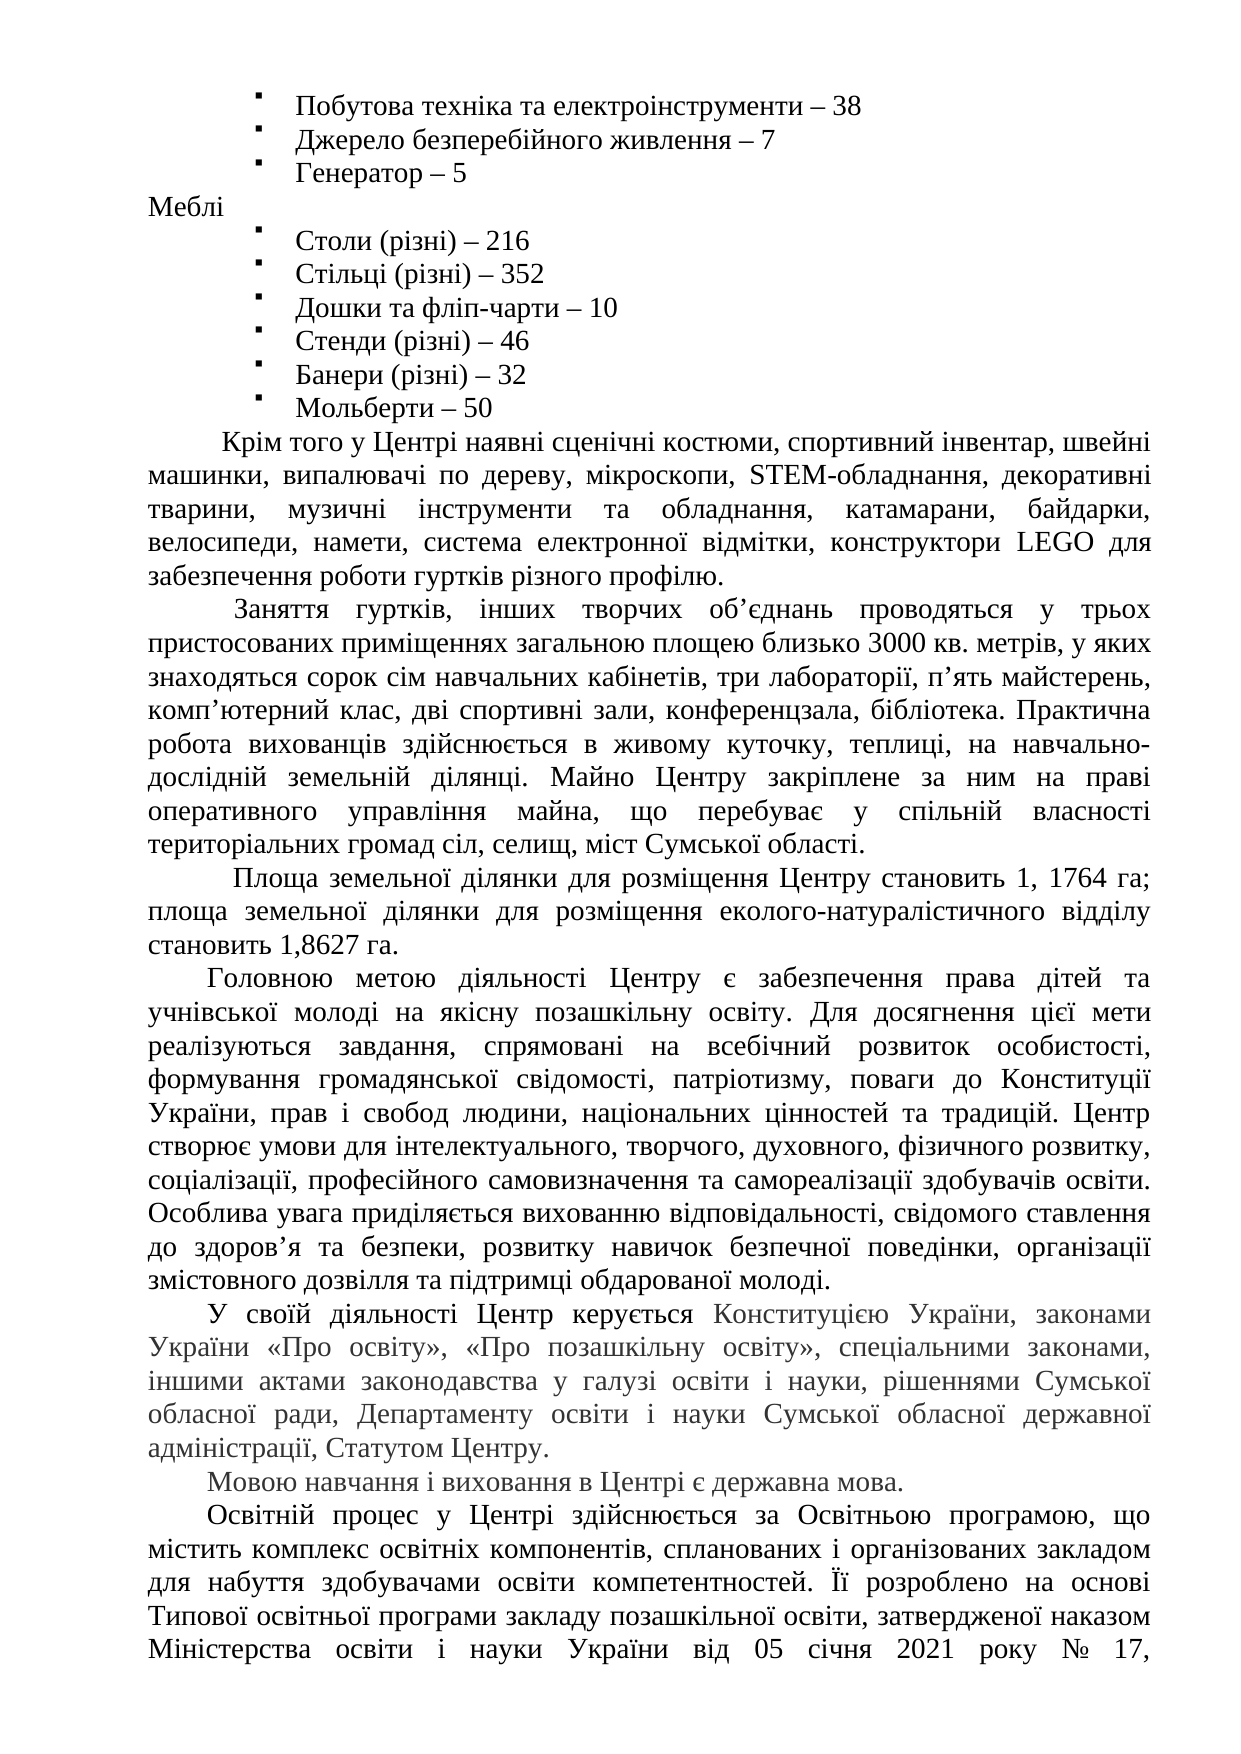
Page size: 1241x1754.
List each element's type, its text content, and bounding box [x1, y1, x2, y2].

list Дошки та фліп-чарти – 10 [254, 290, 1152, 323]
list Генератор – 5 [254, 156, 1152, 189]
text У своїй діяльності Центр керується Конституцією України, законами України «Про освіту», «Про позашкільну освіту», спеціальними законами, іншими актами законодавства у галузі освіти і науки, рішеннями Сумської обласної ради, Департаменту освіти і науки Сумської обласної державної адміністрації, Статутом Центру. [148, 1296, 1152, 1464]
list Банери (різні) – 32 [254, 357, 1152, 390]
list Мольберти – 50 [254, 390, 1152, 424]
text Площа земельної ділянки для розміщення Центру становить 1, 1764 га; площа земельної ділянки для розміщення еколого-натуралістичного відділу становить 1,8627 га. [148, 860, 1152, 961]
list Стенди (різні) – 46 [254, 323, 1152, 357]
list Джерело безперебійного живлення – 7 [254, 122, 1152, 156]
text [148, 1497, 1152, 1665]
text Крім того у Центрі наявні сценічні костюми, спортивний інвентар, швейні машинки, випалювачі по дереву, мікроскопи, STEM-обладнання, декоративні тварини, музичні інструменти та обладнання, катамарани, байдарки, велосипеди, намети, система електронної відмітки, конструктори LEGO для забезпечення роботи гуртків різного профілю. [148, 424, 1152, 592]
list Стільці (різні) – 352 [254, 256, 1152, 290]
text Заняття гуртків, інших творчих об’єднань проводяться у трьох пристосованих приміщеннях загальною площею близько 3000 кв. метрів, у яких знаходяться сорок сім навчальних кабінетів, три лабораторії, п’ять майстерень, комп’ютерний клас, дві спортивні зали, конференцзала, бібліотека. Практична робота вихованців здійснюється в живому куточку, теплиці, на навчально-дослідній земельній ділянці. Майно Центру закріплене за ним на праві оперативного управління майна, що перебуває у спільній власності територіальних громад сіл, селищ, міст Сумської області. [148, 592, 1152, 860]
text Мовою навчання і виховання в Центрі є державна мова. [148, 1464, 1152, 1497]
text Меблі [148, 189, 1152, 223]
list Столи (різні) – 216 [254, 223, 1152, 256]
list Побутова техніка та електроінструменти – 38 [254, 88, 1152, 122]
text Головною метою діяльності Центру є забезпечення права дітей та учнівської молоді на якісну позашкільну освіту. Для досягнення цієї мети реалізуються завдання, спрямовані на всебічний розвиток особистості, формування громадянської свідомості, патріотизму, поваги до Конституції України, прав і свобод людини, національних цінностей та традицій. Центр створює умови для інтелектуального, творчого, духовного, фізичного розвитку, соціалізації, професійного самовизначення та самореалізації здобувачів освіти. Особлива увага приділяється вихованню відповідальності, свідомого ставлення до здоров’я та безпеки, розвитку навичок безпечної поведінки, організації змістовного дозвілля та підтримці обдарованої молоді. [148, 961, 1152, 1296]
